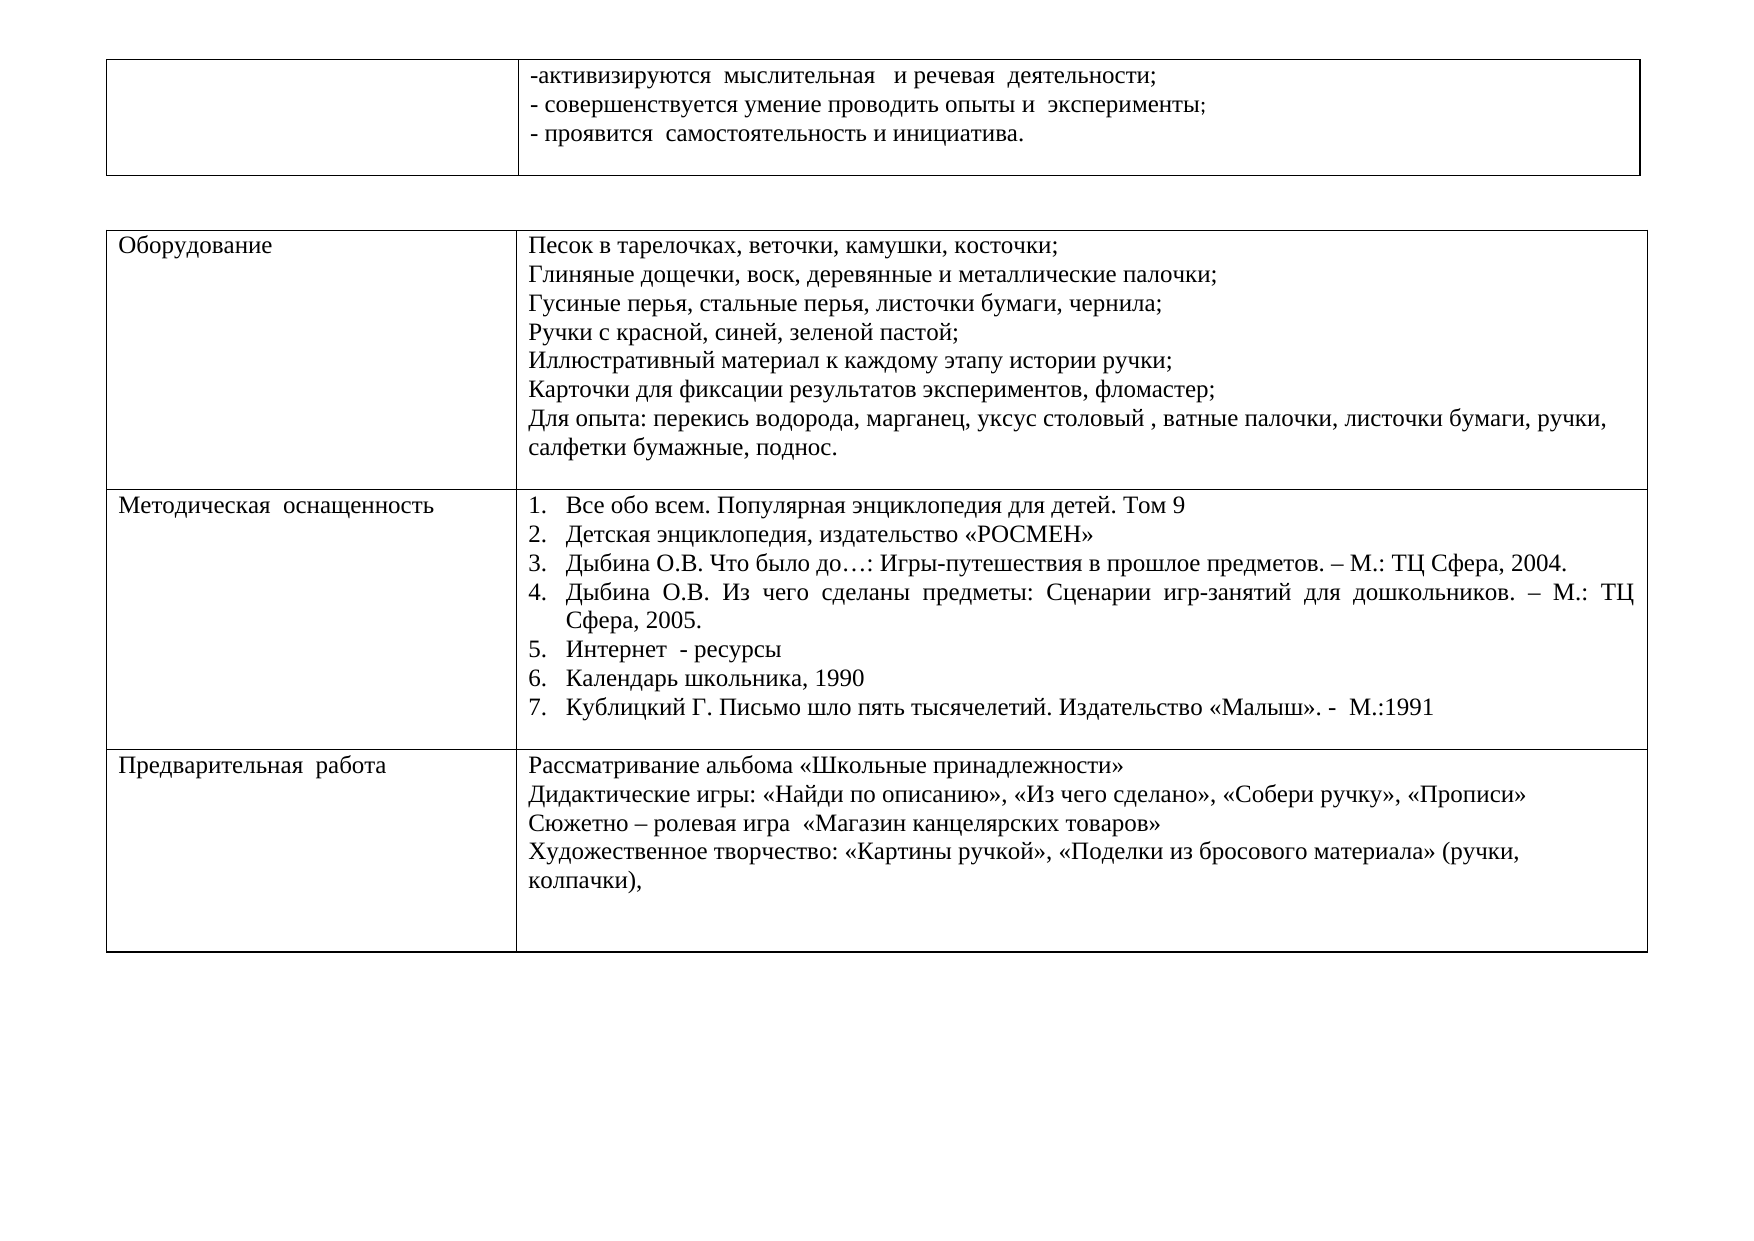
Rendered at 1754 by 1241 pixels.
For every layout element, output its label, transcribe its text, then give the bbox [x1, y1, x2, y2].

table_cell Предварительная работа [107, 750, 516, 951]
table_header Оборудование [107, 231, 516, 489]
table_cell Рассматривание альбома «Школьные принадлежности» Дидактические игры: «Найди по описанию», «Из чего сделано», «Собери ручку», «Прописи» Сюжетно – ролевая игра «Магазин канцелярских товаров» Художественное творчество: «Картины ручкой», «Поделки из бросового материала» (ручки, колпачки), [517, 750, 1647, 951]
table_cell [107, 60, 518, 175]
table_header Песок в тарелочках, веточки, камушки, косточки; Глиняные дощечки, воск, деревянные и металлические палочки; Гусиные перья, стальные перья, листочки бумаги, чернила; Ручки с красной, синей, зеленой пастой; Иллюстративный материал к каждому этапу истории ручки; Карточки для фиксации результатов экспериментов, фломастер; Для опыта: перекись водорода, марганец, уксус столовый , ватные палочки, листочки бумаги, ручки, салфетки бумажные, поднос. [517, 231, 1647, 489]
table_cell Методическая оснащенность [107, 490, 516, 749]
table_cell Все обо всем. Популярная энциклопедия для детей. Том 9 Детская энциклопедия, издательство «РОСМЕН» Дыбина О.В. Что было до…: Игры-путешествия в прошлое предметов. – М.: ТЦ Сфера, 2004. Дыбина О.В. Из чего сделаны предметы: Сценарии игр-занятий для дошкольников. – М.: ТЦ Сфера, 2005. Интернет - ресурсы Календарь школьника, 1990 Кублицкий Г. Письмо шло пять тысячелетий. Издательство «Малыш». - М.:1991 [517, 490, 1647, 749]
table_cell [519, 60, 1639, 175]
